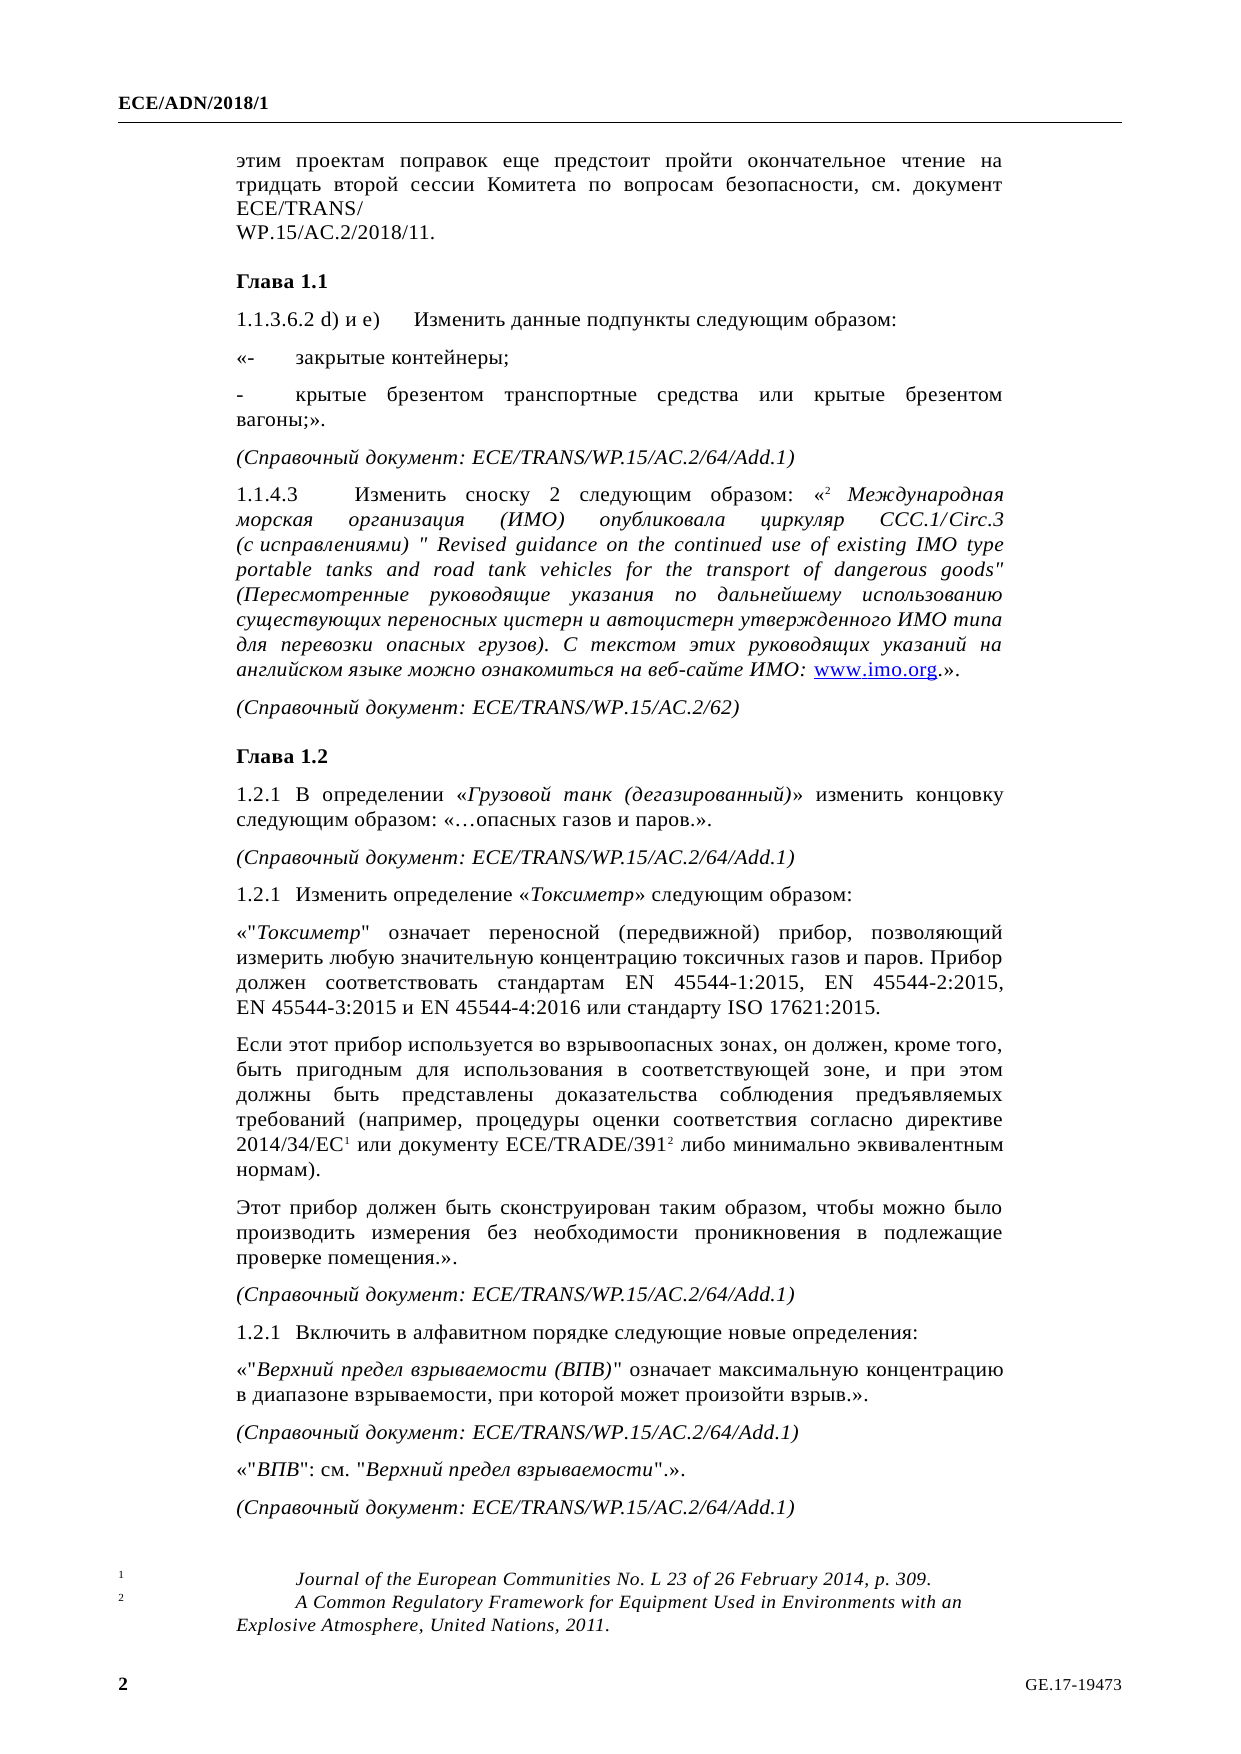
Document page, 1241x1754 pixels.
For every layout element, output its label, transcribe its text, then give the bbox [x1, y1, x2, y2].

text 1.2.1 Включить в алфавитном порядке следующие новые определения: [236, 1319, 1004, 1344]
text - крытые брезентом транспортные средства или крытые брезентом вагоны;». [236, 381, 1004, 431]
text Глава 1.2 [118, 744, 1004, 769]
text 1.2.1 В определении «Грузовой танк (дегазированный)» изменить концовку следующим образом: «…опасных газов и паров.». [236, 781, 1004, 831]
text (Справочный документ: ECE/TRANS/WP.15/AC.2/62) [236, 694, 1004, 719]
text (Справочный документ: ECE/TRANS/WP.15/AC.2/64/Add.1) [236, 844, 1004, 869]
text (Справочный документ: ECE/TRANS/WP.15/AC.2/64/Add.1) [236, 444, 1004, 469]
text (Справочный документ: ECE/TRANS/WP.15/AC.2/64/Add.1) [236, 1281, 1004, 1306]
text 1.1.3.6.2 d) и e) Изменить данные подпункты следующим образом: [236, 306, 1004, 331]
text «"Токсиметр" означает переносной (передвижной) прибор, позволяющий измерить любую значительную концентрацию токсичных газов и паров. Прибор должен соответствовать стандартам EN 45544-1:2015, EN 45544-2:2015, EN 45544-3:2015 и EN 45544-4:2016 или стандарту ISO 17621:2015. [236, 919, 1004, 1019]
text «"ВПВ": см. "Верхний предел взрываемости".». [236, 1456, 1004, 1481]
text 1.1.4.3 Изменить сноску 2 следующим образом: «2 Международная морская организация (ИМО) опубликовала циркуляр ССС.1/Circ.3 (с исправлениями) " Revised guidance on the continued use of existing IMO type portable tanks and road tank vehicles for the transport of dangerous goods" (Пересмотренные руководящие указания по дальнейшему использованию существующих переносных цистерн и автоцистерн утвержденного ИМО типа для перевозки опасных грузов). С текстом этих руководящих указаний на английском языке можно ознакомиться на веб-сайте ИМО: www.imo.org.». [236, 481, 1004, 681]
text Этот прибор должен быть сконструирован таким образом, чтобы можно было производить измерения без необходимости проникновения в подлежащие проверке помещения.». [236, 1194, 1004, 1269]
text 1.2.1 Изменить определение «Токсиметр» следующим образом: [236, 881, 1004, 906]
text Глава 1.1 [118, 269, 1004, 294]
text «- закрытые контейнеры; [236, 344, 1004, 369]
text (Справочный документ: ECE/TRANS/WP.15/AC.2/64/Add.1) [236, 1419, 1004, 1444]
text Если этот прибор используется во взрывоопасных зонах, он должен, кроме того, быть пригодным для использования в соответствующей зоне, и при этом должны быть представлены доказательства соблюдения предъявляемых требований (например, процедуры оценки соответствия согласно директиве 2014/34/EС или документу ECE/TRADE/391 либо минимально эквивалентным нормам). [236, 1031, 1004, 1181]
text (Справочный документ: ECE/TRANS/WP.15/AC.2/64/Add.1) [236, 1494, 1004, 1519]
text «"Верхний предел взрываемости (ВПВ)" означает максимальную концентрацию в диапазоне взрываемости, при которой может произойти взрыв.». [236, 1356, 1004, 1406]
